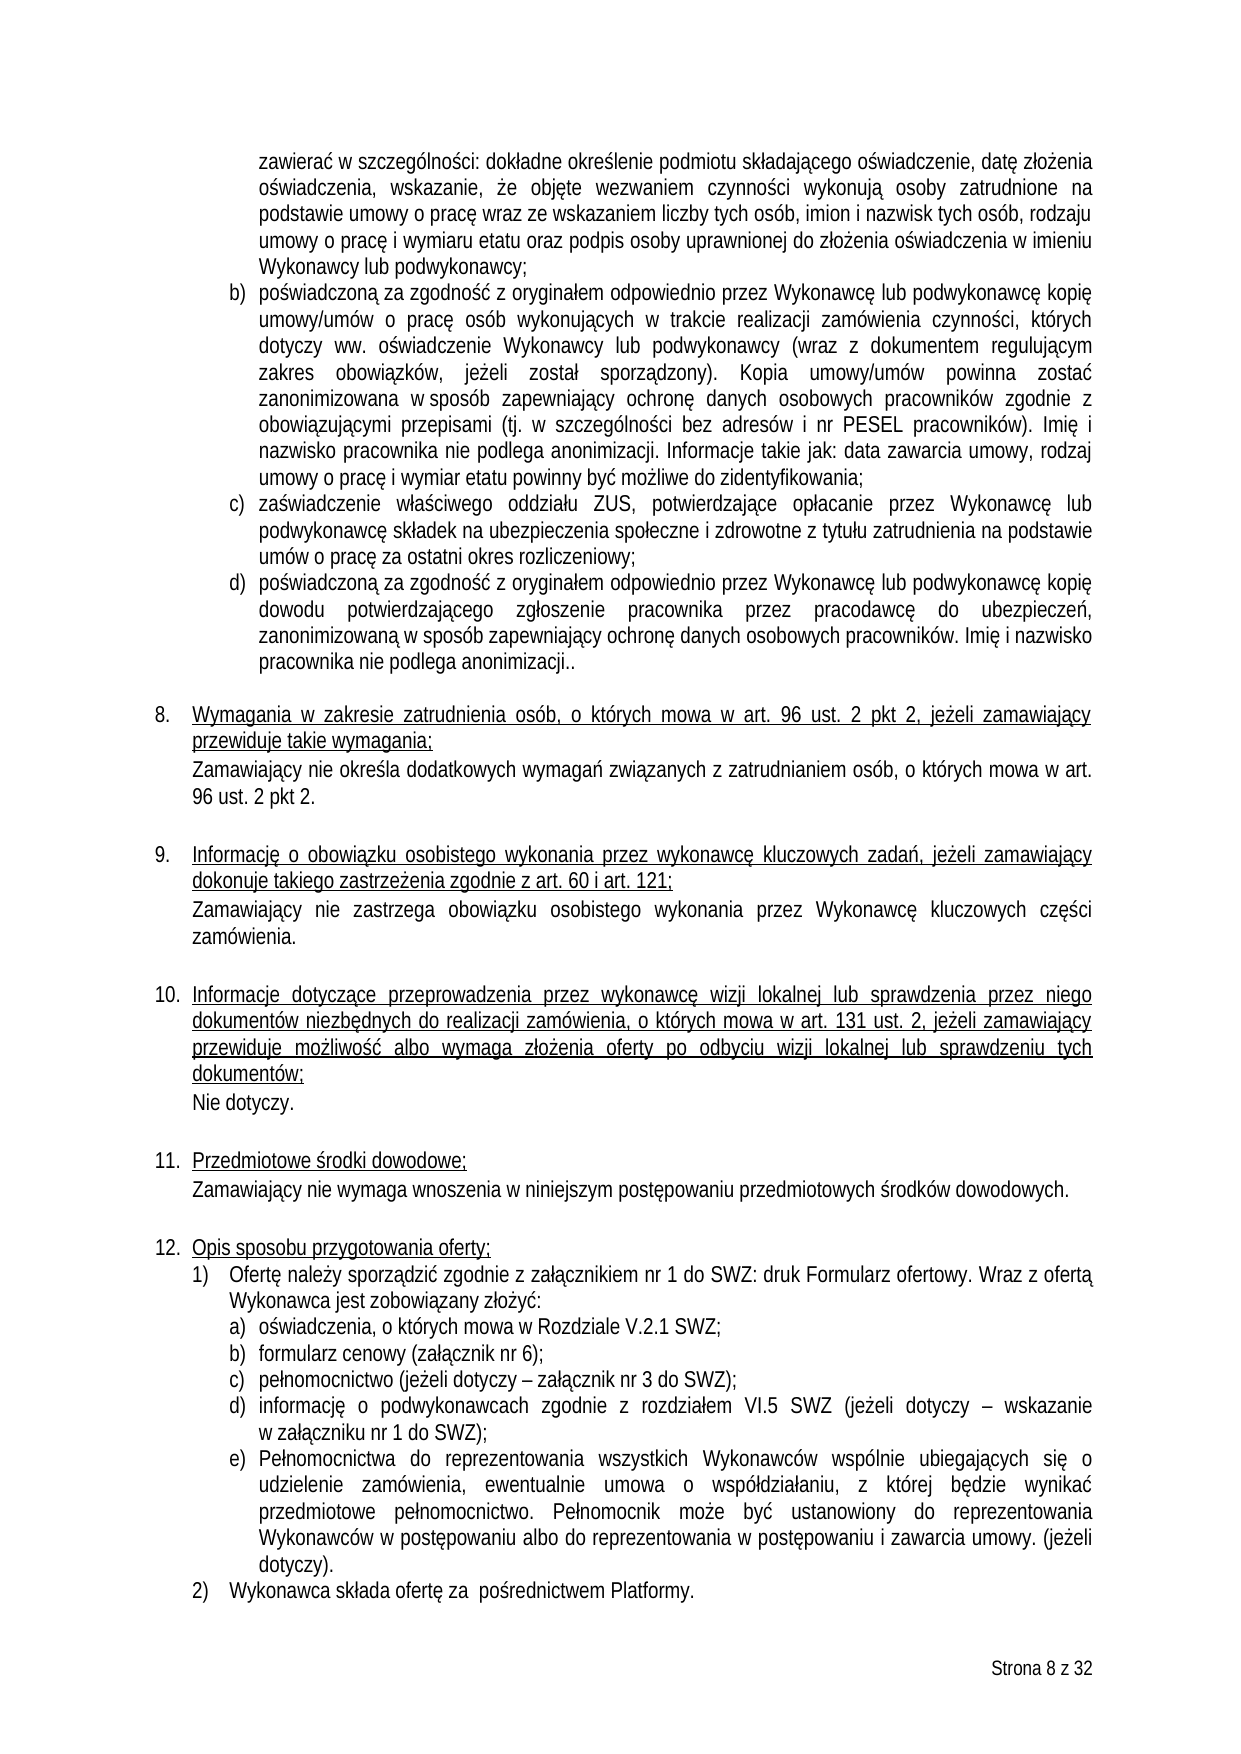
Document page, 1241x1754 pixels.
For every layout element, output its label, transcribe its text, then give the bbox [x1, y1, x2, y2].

text Zamawiający nie zastrzega obowiązku osobistego wykonania przez Wykonawcę kluczowych części zamówienia. [192, 896, 1093, 949]
list Pełnomocnictwa do reprezentowania wszystkich Wykonawców wspólnie ubiegających się o udzielenie zamówienia, ewentualnie umowa o współdziałaniu, z której będzie wynikać przedmiotowe pełnomocnictwo. Pełnomocnik może być ustanowiony do reprezentowania Wykonawców w postępowaniu albo do reprezentowania w postępowaniu i zawarcia umowy. (jeżeli dotyczy). [229, 1445, 1093, 1577]
list pełnomocnictwo (jeżeli dotyczy – załącznik nr 3 do SWZ); [229, 1366, 1093, 1392]
list formularz cenowy (załącznik nr 6); [229, 1340, 1093, 1366]
list Ofertę należy sporządzić zgodnie z załącznikiem nr 1 do SWZ: druk Formularz ofertowy. Wraz z ofertą Wykonawca jest zobowiązany złożyć: [192, 1261, 1093, 1313]
list Wykonawca składa ofertę za pośrednictwem Platformy. [192, 1577, 1093, 1603]
list Informacje dotyczące przeprowadzenia przez wykonawcę wizji lokalnej lub sprawdzenia przez niego dokumentów niezbędnych do realizacji zamówienia, o których mowa w art. 131 ust. 2, jeżeli zamawiający przewiduje możliwość albo wymaga złożenia oferty po odbyciu wizji lokalnej lub sprawdzeniu tych dokumentów; [154, 981, 1093, 1086]
list Informację o obowiązku osobistego wykonania przez wykonawcę kluczowych zadań, jeżeli zamawiający dokonuje takiego zastrzeżenia zgodnie z art. 60 i art. 121; [154, 841, 1093, 894]
text Zamawiający nie wymaga wnoszenia w niniejszym postępowaniu przedmiotowych środków dowodowych. [148, 1176, 1093, 1202]
list Wymagania w zakresie zatrudnienia osób, o których mowa w art. 96 ust. 2 pkt 2, jeżeli zamawiający przewiduje takie wymagania; [154, 701, 1093, 754]
text Zamawiający nie określa dodatkowych wymagań związanych z zatrudnianiem osób, o których mowa w art. 96 ust. 2 pkt 2. [192, 756, 1093, 809]
text Nie dotyczy. [192, 1089, 1093, 1115]
list poświadczoną za zgodność z oryginałem odpowiednio przez Wykonawcę lub podwykonawcę kopię umowy/umów o pracę osób wykonujących w trakcie realizacji zamówienia czynności, których dotyczy ww. oświadczenie Wykonawcy lub podwykonawcy (wraz z dokumentem regulującym zakres obowiązków, jeżeli został sporządzony). Kopia umowy/umów powinna zostać zanonimizowana w sposób zapewniający ochronę danych osobowych pracowników zgodnie z obowiązującymi przepisami (tj. w szczególności bez adresów i nr PESEL pracowników). Imię i nazwisko pracownika nie podlega anonimizacji. Informacje takie jak: data zawarcia umowy, rodzaj umowy o pracę i wymiar etatu powinny być możliwe do zidentyfikowania; [229, 279, 1093, 490]
list Opis sposobu przygotowania oferty; [155, 1234, 1093, 1261]
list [229, 148, 1093, 279]
list informację o podwykonawcach zgodnie z rozdziałem VI.5 SWZ (jeżeli dotyczy – wskazanie w załączniku nr 1 do SWZ); [229, 1392, 1093, 1445]
list zaświadczenie właściwego oddziału ZUS, potwierdzające opłacanie przez Wykonawcę lub podwykonawcę składek na ubezpieczenia społeczne i zdrowotne z tytułu zatrudnienia na podstawie umów o pracę za ostatni okres rozliczeniowy; [229, 490, 1093, 569]
list Przedmiotowe środki dowodowe; [154, 1147, 1093, 1173]
list oświadczenia, o których mowa w Rozdziale V.2.1 SWZ; [229, 1313, 1093, 1340]
list poświadczoną za zgodność z oryginałem odpowiednio przez Wykonawcę lub podwykonawcę kopię dowodu potwierdzającego zgłoszenie pracownika przez pracodawcę do ubezpieczeń, zanonimizowaną w sposób zapewniający ochronę danych osobowych pracowników. Imię i nazwisko pracownika nie podlega anonimizacji.. [229, 569, 1093, 675]
